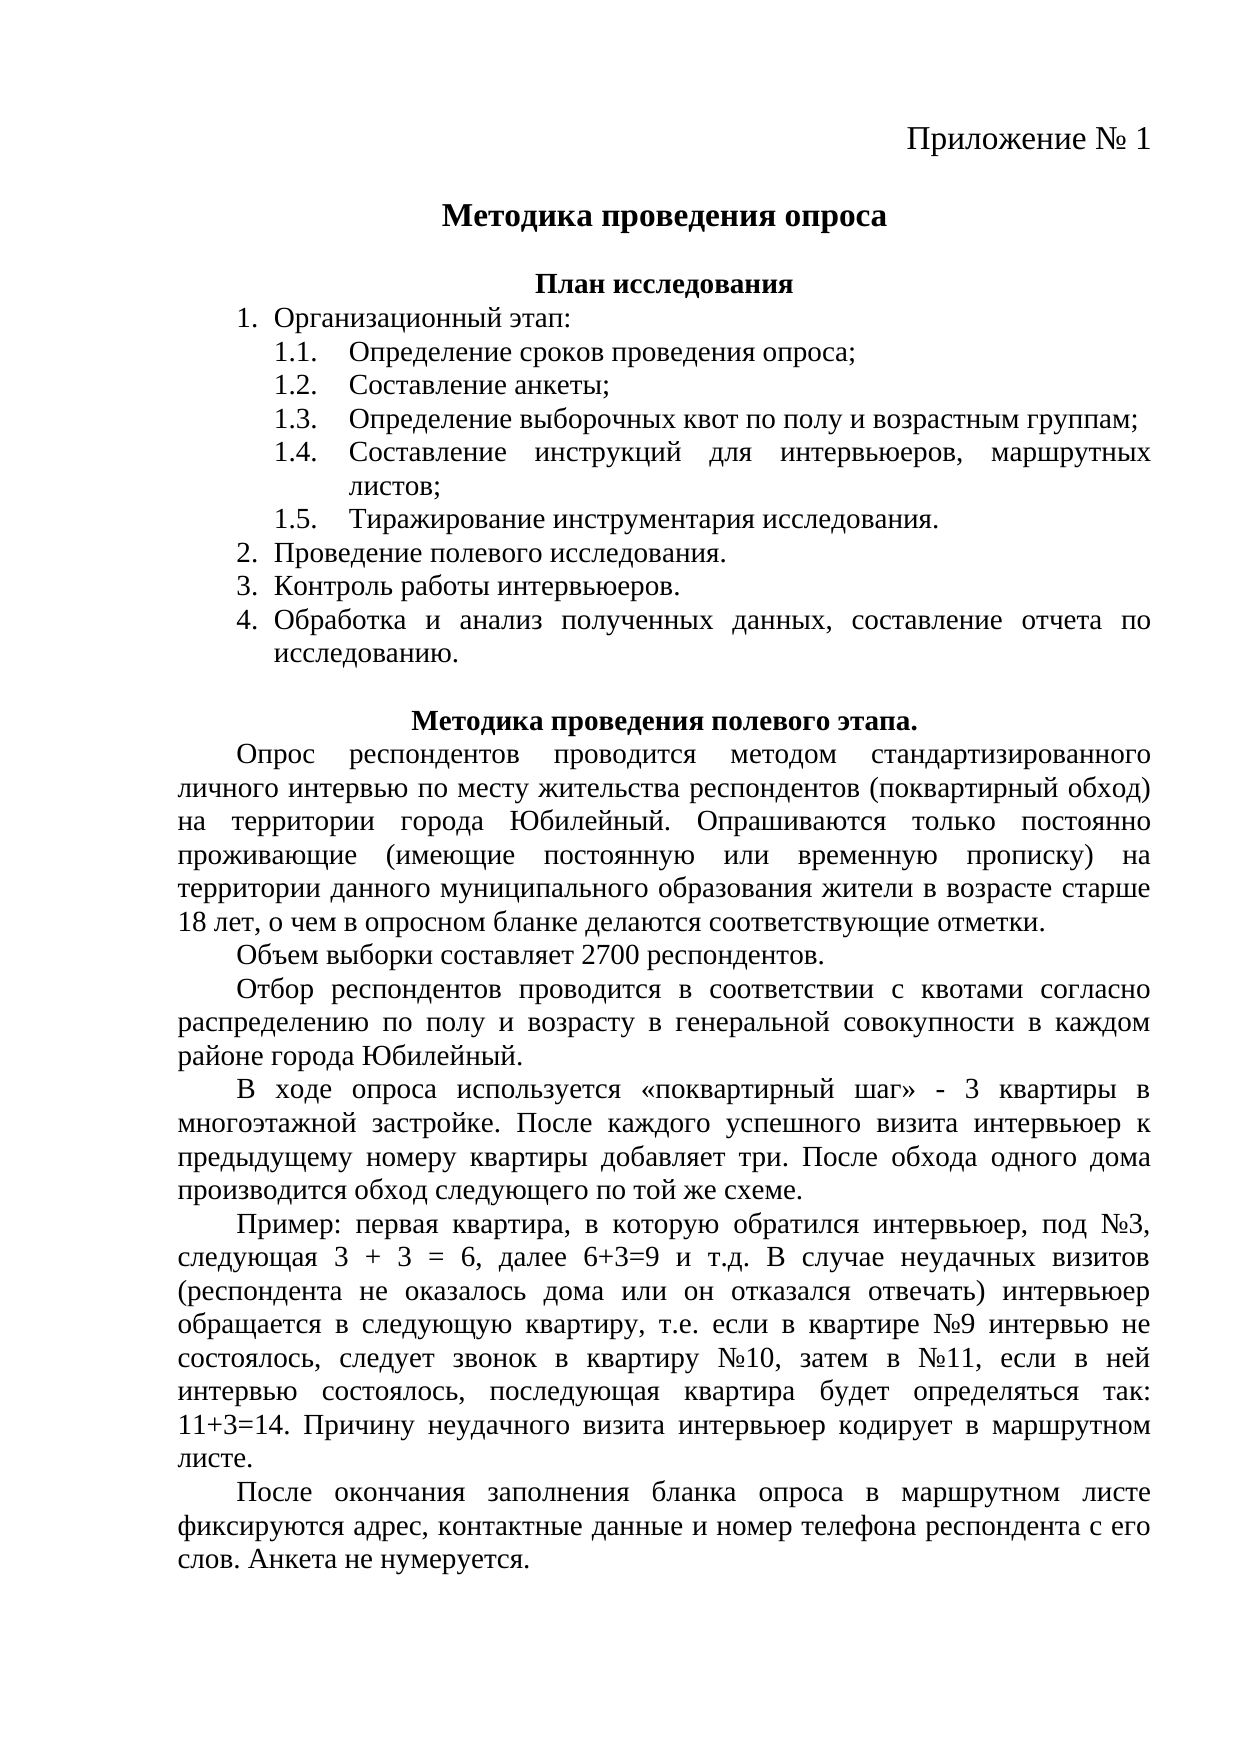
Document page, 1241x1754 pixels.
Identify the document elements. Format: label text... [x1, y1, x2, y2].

list Составление инструкций для интервьюеров, маршрутных листов; [274, 434, 1152, 501]
list Тиражирование инструментария исследования. [274, 501, 1152, 535]
list Обработка и анализ полученных данных, составление отчета по исследованию. [236, 602, 1152, 669]
text План исследования [177, 267, 1152, 300]
text После окончания заполнения бланка опроса в маршрутном листе фиксируются адрес, контактные данные и номер телефона респондента с его слов. Анкета не нумеруется. [177, 1474, 1152, 1575]
text Опрос респондентов проводится методом стандартизированного личного интервью по месту жительства респондентов (поквартирный обход) на территории города Юбилейный. Опрашиваются только постоянно проживающие (имеющие постоянную или временную прописку) на территории данного муниципального образования жители в возрасте старше 18 лет, о чем в опросном бланке делаются соответствующие отметки. [177, 736, 1152, 937]
list Контроль работы интервьюеров. [236, 568, 1152, 602]
text В ходе опроса используется «поквартирный шаг» - 3 квартиры в многоэтажной застройке. После каждого успешного визита интервьюер к предыдущему номеру квартиры добавляет три. После обхода одного дома производится обход следующего по той же схеме. [177, 1072, 1152, 1206]
list Отбор респондентов проводится в соответствии с квотами согласно распределению по полу и возрасту в генеральной совокупности в каждом районе города Юбилейный. [177, 971, 1152, 1072]
list Организационный этап: [236, 300, 1152, 334]
list Определение сроков проведения опроса; [274, 334, 1152, 367]
text Методика проведения полевого этапа. [177, 703, 1152, 736]
text Объем выборки составляет 2700 респондентов. [180, 937, 1148, 971]
list Составление анкеты; [274, 367, 1152, 401]
list Определение выборочных квот по полу и возрастным группам; [274, 401, 1152, 434]
text Пример: первая квартира, в которую обратился интервьюер, под №3, следующая 3 + 3 = 6, далее 6+3=9 и т.д. В случае неудачных визитов (респондента не оказалось дома или он отказался отвечать) интервьюер обращается в следующую квартиру, т.е. если в квартире №9 интервью не состоялось, следует звонок в квартиру №10, затем в №11, если в ней интервью состоялось, последующая квартира будет определяться так: 11+3=14. Причину неудачного визита интервьюер кодирует в маршрутном листе. [177, 1206, 1152, 1474]
list Проведение полевого исследования. [236, 535, 1152, 568]
text Методика проведения опроса [177, 195, 1152, 233]
text Приложение № 1 [177, 118, 1152, 156]
